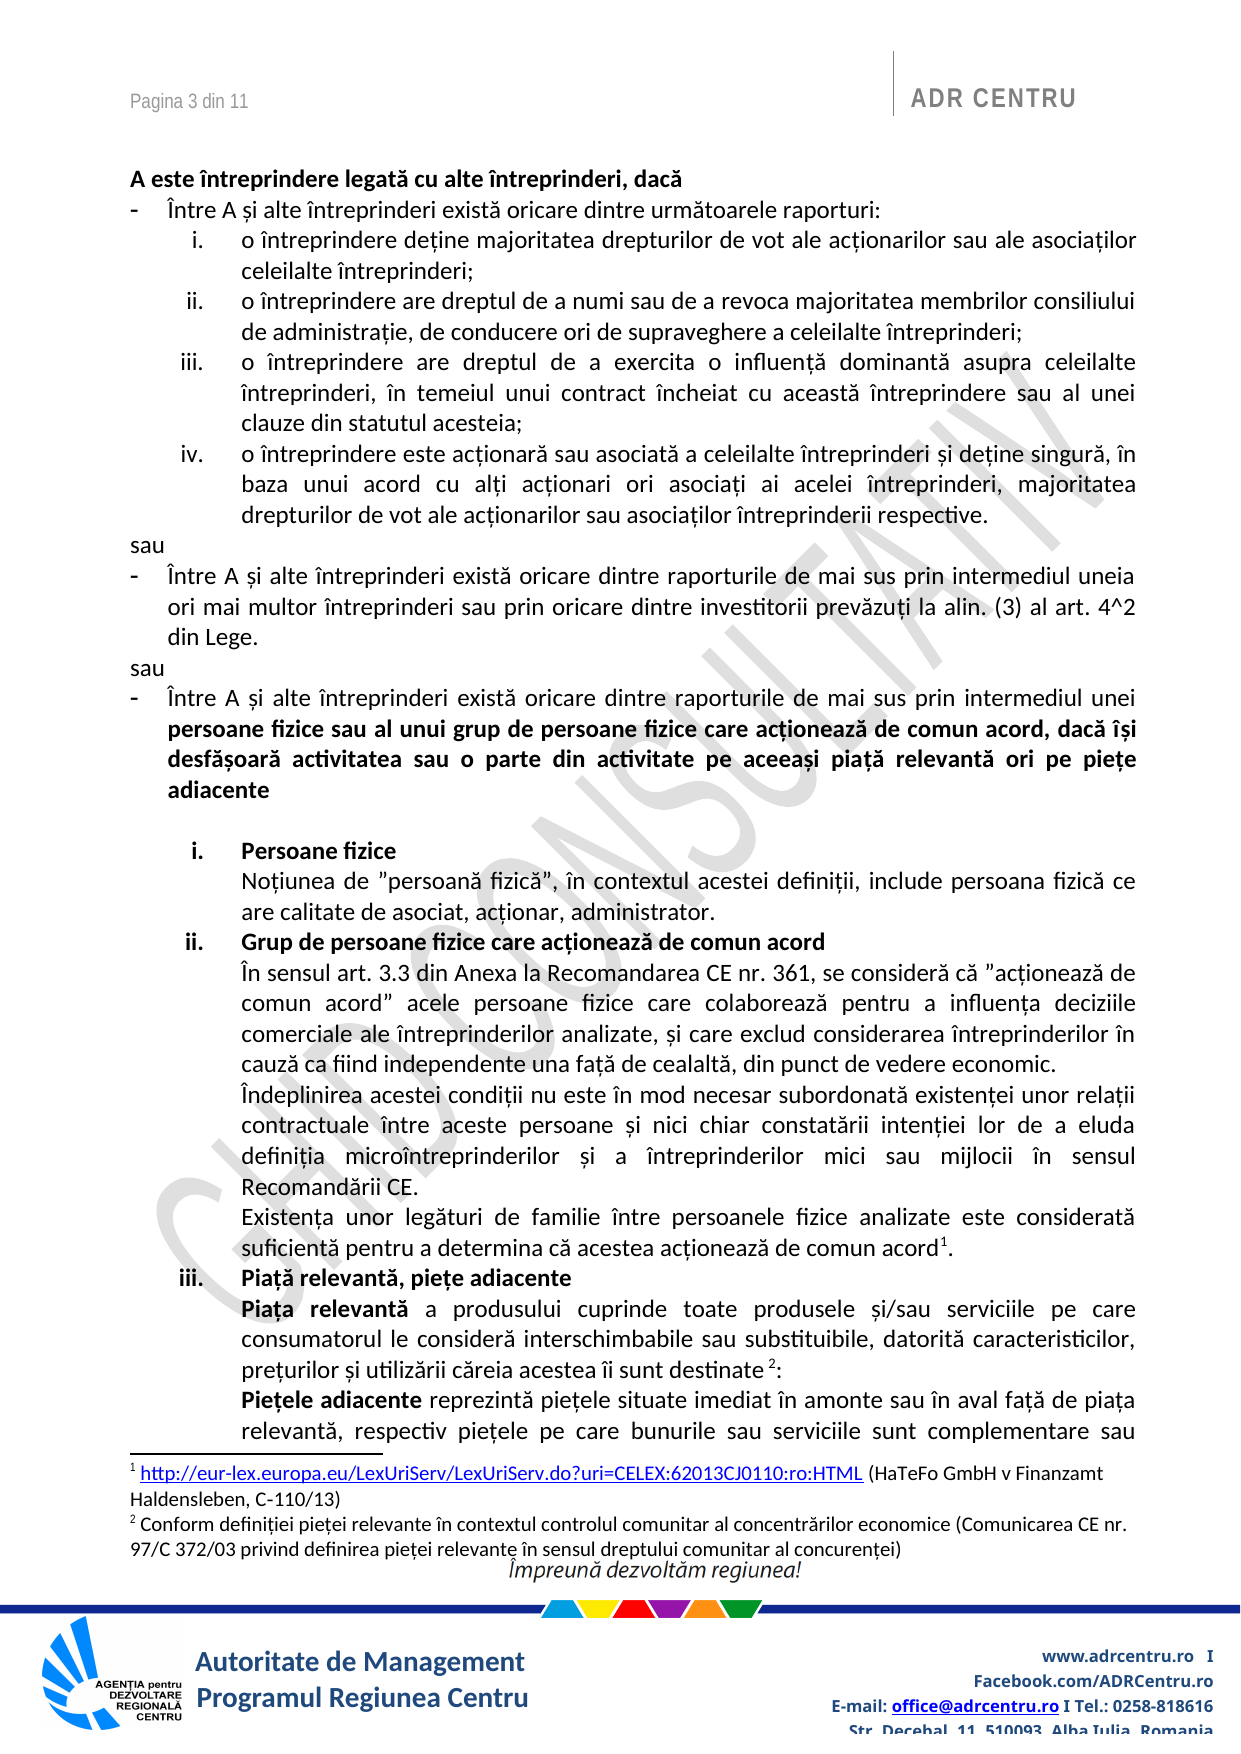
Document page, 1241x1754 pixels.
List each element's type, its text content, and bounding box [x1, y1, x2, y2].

picture [574, 1600, 1241, 1618]
text Existența unor legături de familie între persoanele fizice analizate este considerată suficientă pentru a determina că acestea acționează de comun acord. [241, 1201, 1137, 1262]
text Piața relevantă a produsului cuprinde toate produsele și/sau serviciile pe care consumatorul le consideră interschimbabile sau substituibile, datorită caracteristicilor, prețurilor și utilizării căreia acestea îi sunt destinate : [241, 1293, 1137, 1384]
picture [0, 1600, 550, 1730]
list Piață relevantă, piețe adiacente [204, 1262, 1137, 1293]
list o întreprindere deţine majoritatea drepturilor de vot ale acţionarilor sau ale asociaţilor celeilalte întreprinderi; [204, 224, 1137, 286]
list Între A și alte întreprinderi există oricare dintre raporturile de mai sus prin intermediul uneia ori mai multor întreprinderi sau prin oricare dintre investitorii prevăzuţi la alin. (3) al art. 4^2 din Lege. [130, 560, 1137, 652]
text Noțiunea de ”persoană fizică”, în contextul acestei definiții, include persoana fizică ce are calitate de asociat, acționar, administrator. [241, 865, 1137, 926]
list Între A și alte întreprinderi există oricare dintre următoarele raporturi: [130, 194, 1137, 224]
text În sensul art. 3.3 din Anexa la Recomandarea CE nr. 361, se consideră că ”acționează de comun acord” acele persoane fizice care colaborează pentru a influența deciziile comerciale ale întreprinderilor analizate, și care exclud considerarea întreprinderilor în cauză ca fiind independente una față de cealaltă, din punct de vedere economic. [241, 957, 1137, 1079]
text Îndeplinirea acestei condiții nu este în mod necesar subordonată existenței unor relații contractuale între aceste persoane și nici chiar constatării intenției lor de a eluda definiția microîntreprinderilor și a întreprinderilor mici sau mijlocii în sensul Recomandării CE. [241, 1079, 1137, 1201]
list Persoane fizice [204, 835, 1137, 865]
text sau [130, 652, 1137, 682]
list o întreprindere este acţionară sau asociată a celeilalte întreprinderi şi deţine singură, în baza unui acord cu alţi acţionari ori asociaţi ai acelei întreprinderi, majoritatea drepturilor de vot ale acţionarilor sau asociaţilor întreprinderii respective. [204, 438, 1137, 530]
text sau [130, 530, 1137, 560]
list o întreprindere are dreptul de a exercita o influenţă dominantă asupra celeilalte întreprinderi, în temeiul unui contract încheiat cu această întreprindere sau al unei clauze din statutul acesteia; [204, 347, 1137, 438]
list Între A și alte întreprinderi există oricare dintre raporturile de mai sus prin intermediul unei persoane fizice sau al unui grup de persoane fizice care acţionează de comun acord, dacă îşi desfăşoară activitatea sau o parte din activitate pe aceeași piață relevantă ori pe piețe adiacente [130, 682, 1137, 804]
picture [495, 1556, 814, 1583]
list o întreprindere are dreptul de a numi sau de a revoca majoritatea membrilor consiliului de administraţie, de conducere ori de supraveghere a celeilalte întreprinderi; [204, 286, 1137, 347]
list Grup de persoane fizice care acționează de comun acord [204, 926, 1137, 957]
text A este întreprindere legată cu alte întreprinderi, dacă [130, 163, 1137, 194]
